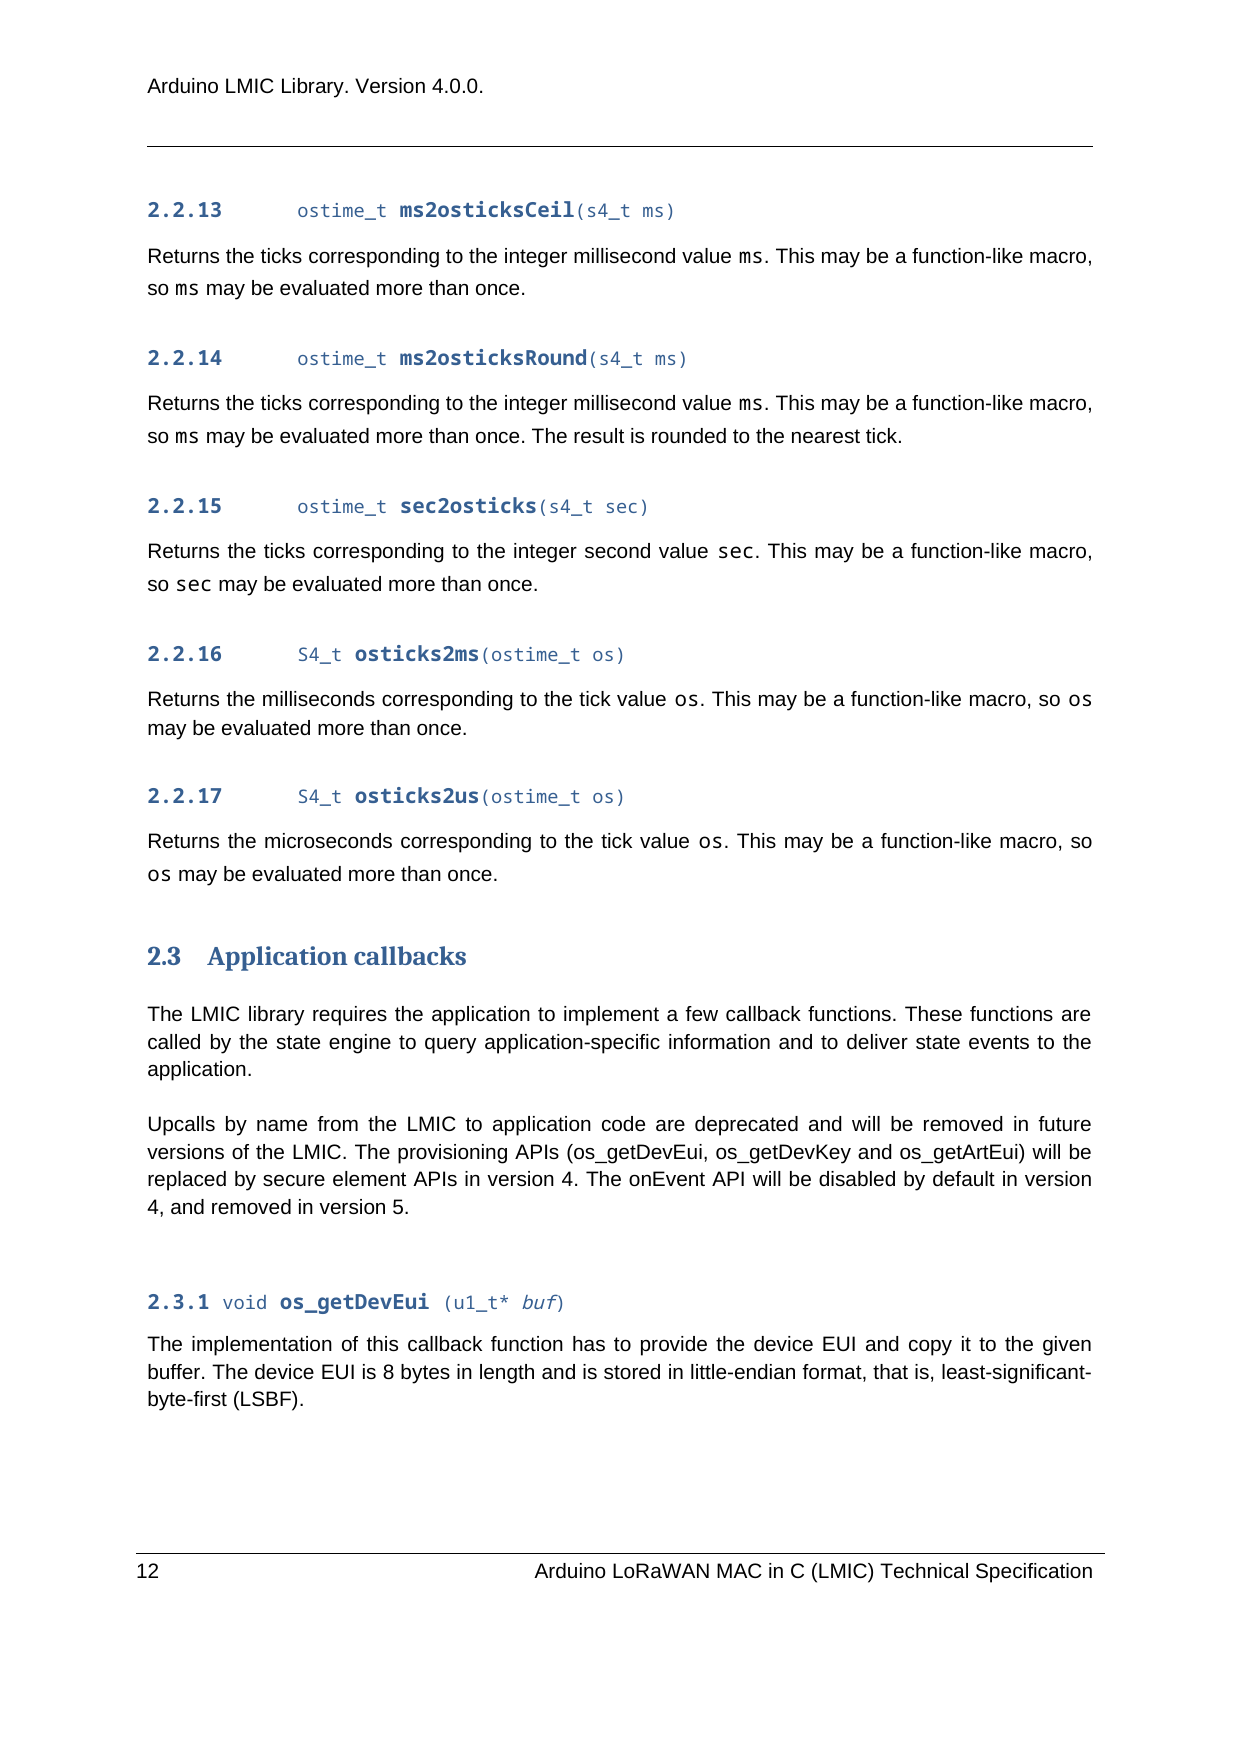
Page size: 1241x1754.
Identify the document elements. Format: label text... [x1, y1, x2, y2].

subtitle ostime_t ms2osticksRound(s4_t ms) [147, 343, 1093, 372]
subtitle Application callbacks [147, 941, 1093, 973]
text Returns the ticks corresponding to the integer millisecond value ms. This may be a function-like macro, so ms may be evaluated more than once. [147, 241, 1093, 302]
text Returns the ticks corresponding to the integer second value sec. This may be a function-like macro, so sec may be evaluated more than once. [147, 536, 1093, 597]
text The implementation of this callback function has to provide the device EUI and copy it to the given buffer. The device EUI is 8 bytes in length and is stored in little-endian format, that is, least-significant-byte-first (LSBF). [147, 1332, 1093, 1411]
text Returns the milliseconds corresponding to the tick value os. This may be a function-like macro, so os may be evaluated more than once. [147, 684, 1093, 740]
subtitle void os_getDevEui (u1_t* buf) [147, 1287, 1093, 1316]
text Returns the microseconds corresponding to the tick value os. This may be a function-like macro, so os may be evaluated more than once. [147, 826, 1093, 887]
subtitle S4_t osticks2us(ostime_t os) [147, 781, 1093, 809]
text Returns the ticks corresponding to the integer millisecond value ms. This may be a function-like macro, so ms may be evaluated more than once. The result is rounded to the nearest tick. [147, 388, 1093, 449]
subtitle S4_t osticks2ms(ostime_t os) [147, 639, 1093, 667]
subtitle ostime_t sec2osticks(s4_t sec) [147, 491, 1093, 520]
text The LMIC library requires the application to implement a few callback functions. These functions are called by the state engine to query application-specific information and to deliver state events to the application. [147, 1002, 1093, 1081]
text Upcalls by name from the LMIC to application code are deprecated and will be removed in future versions of the LMIC. The provisioning APIs (os_getDevEui, os_getDevKey and os_getArtEui) will be replaced by secure element APIs in version 4. The onEvent API will be disabled by default in version 4, and removed in version 5. [147, 1112, 1093, 1219]
subtitle ostime_t ms2osticksCeil(s4_t ms) [147, 196, 1093, 224]
